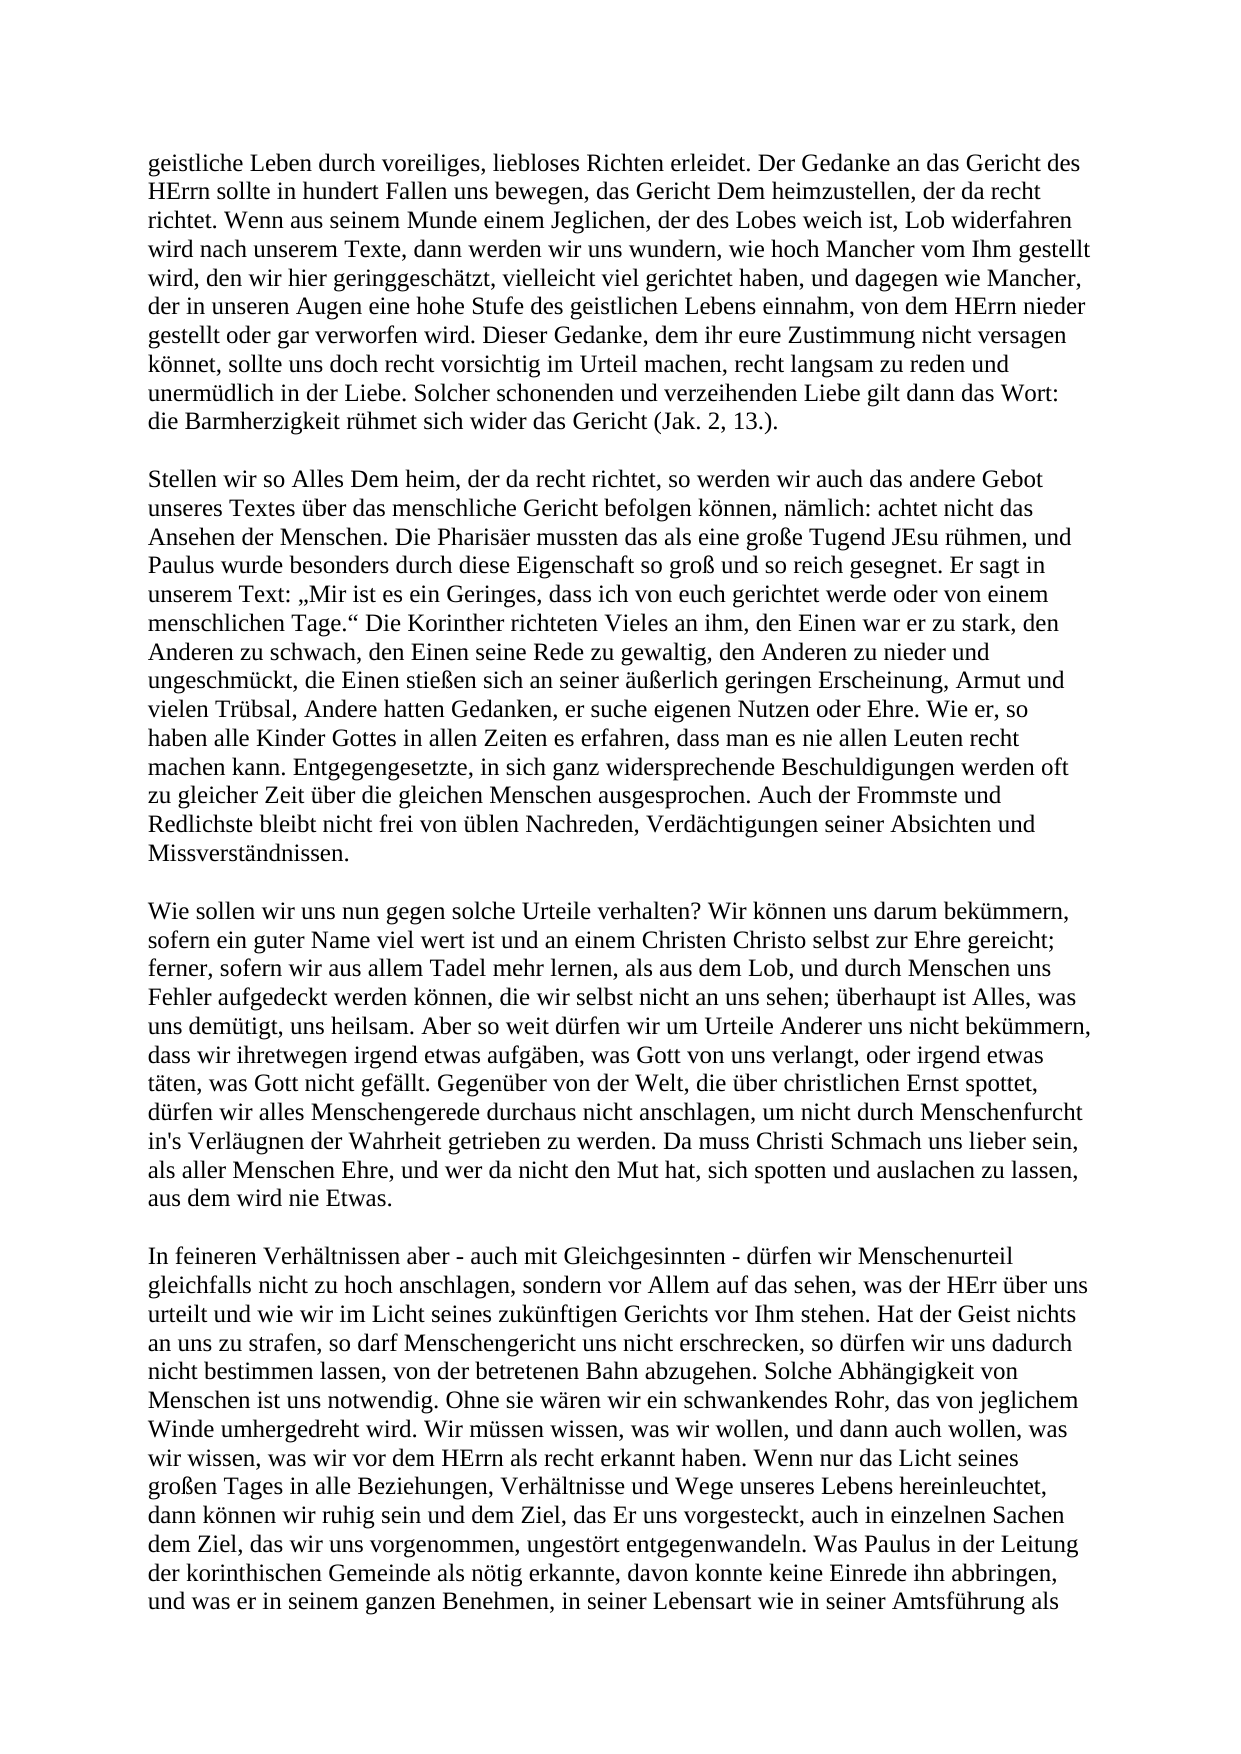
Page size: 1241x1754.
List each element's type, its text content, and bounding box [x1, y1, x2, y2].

text Stellen wir so Alles Dem heim, der da recht richtet, so werden wir auch das andere Gebot unseres Textes über das menschliche Gericht befolgen können, nämlich: achtet nicht das Ansehen der Menschen. Die Pharisäer mussten das als eine große Tugend JEsu rühmen, und Paulus wurde besonders durch diese Eigenschaft so groß und so reich gesegnet. Er sagt in unserem Text: „Mir ist es ein Geringes, dass ich von euch gerichtet werde oder von einem menschlichen Tage.“ Die Korinther richteten Vieles an ihm, den Einen war er zu stark, den Anderen zu schwach, den Einen seine Rede zu gewaltig, den Anderen zu nieder und ungeschmückt, die Einen stießen sich an seiner äußerlich geringen Erscheinung, Armut und vielen Trübsal, Andere hatten Gedanken, er suche eigenen Nutzen oder Ehre. Wie er, so haben alle Kinder Gottes in allen Zeiten es erfahren, dass man es nie allen Leuten recht machen kann. Entgegengesetzte, in sich ganz widersprechende Beschuldigungen werden oft zu gleicher Zeit über die gleichen Menschen ausgesprochen. Auch der Frommste und Redlichste bleibt nicht frei von üblen Nachreden, Verdächtigungen seiner Absichten und Missverständnissen. [148, 464, 1093, 867]
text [148, 1241, 1093, 1615]
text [148, 148, 1093, 435]
text Wie sollen wir uns nun gegen solche Urteile verhalten? Wir können uns darum bekümmern, sofern ein guter Name viel wert ist und an einem Christen Christo selbst zur Ehre gereicht; ferner, sofern wir aus allem Tadel mehr lernen, als aus dem Lob, und durch Menschen uns Fehler aufgedeckt werden können, die wir selbst nicht an uns sehen; überhaupt ist Alles, was uns demütigt, uns heilsam. Aber so weit dürfen wir um Urteile Anderer uns nicht bekümmern, dass wir ihretwegen irgend etwas aufgäben, was Gott von uns verlangt, oder irgend etwas täten, was Gott nicht gefällt. Gegenüber von der Welt, die über christlichen Ernst spottet, dürfen wir alles Menschengerede durchaus nicht anschlagen, um nicht durch Menschenfurcht in's Verläugnen der Wahrheit getrieben zu werden. Da muss Christi Schmach uns lieber sein, als aller Menschen Ehre, und wer da nicht den Mut hat, sich spotten und auslachen zu lassen, aus dem wird nie Etwas. [148, 896, 1093, 1212]
